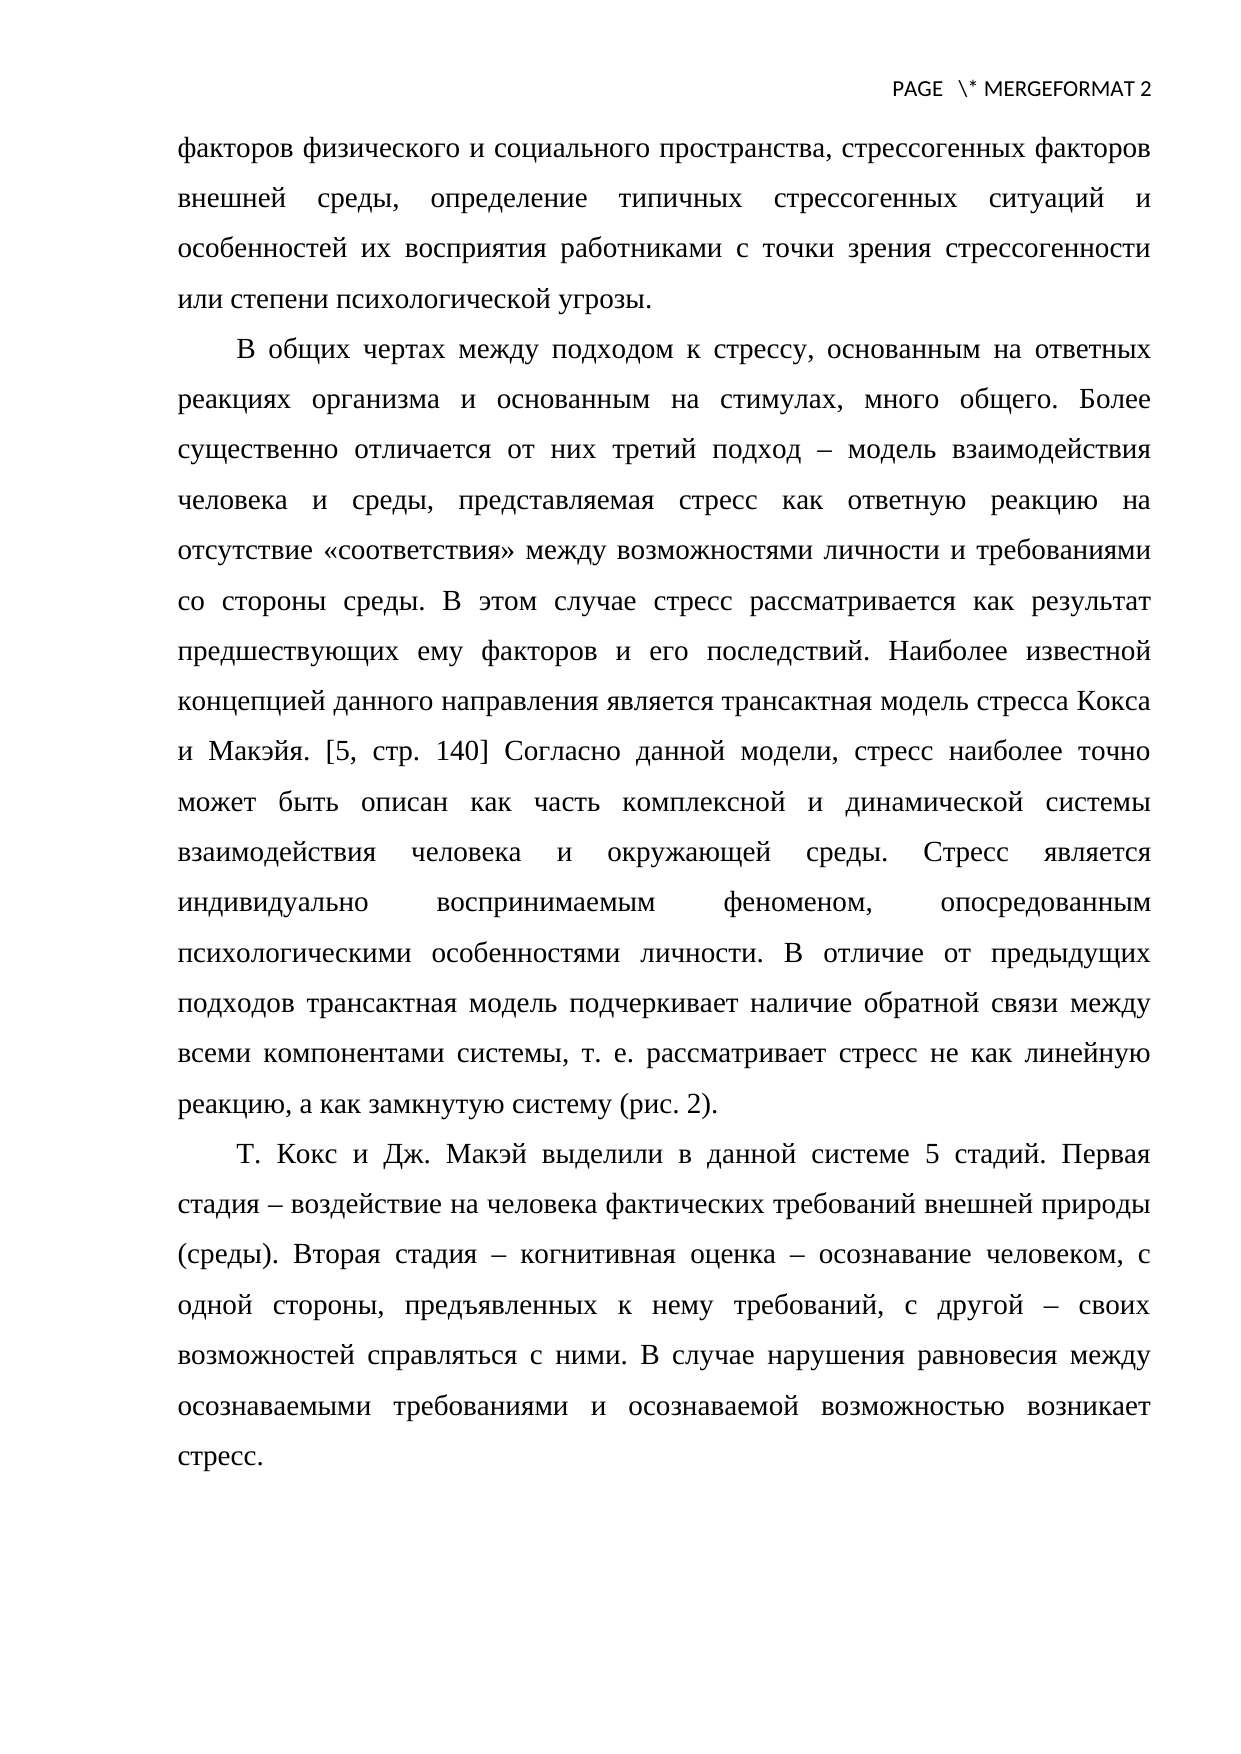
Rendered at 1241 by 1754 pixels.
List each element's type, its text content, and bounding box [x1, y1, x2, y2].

list Т. Кокс и Дж. Макэй выделили в данной системе 5 стадий. Первая стадия – воздействие на человека фактических требований внешней природы (среды). Вторая стадия – когнитивная оценка – осознавание человеком, с одной стороны, предъявленных к нему требований, с другой – своих возможностей справляться с ними. В случае нарушения равновесия между осознаваемыми требованиями и осознаваемой возможностью возникает стресс. [177, 1136, 1152, 1471]
list В общих чертах между подходом к стрессу, основанным на ответных реакциях организма и основанным на стимулах, много общего. Более существенно отличается от них третий подход – модель взаимодействия человека и среды, представляемая стресс как ответную реакцию на отсутствие «соответствия» между возможностями личности и требованиями со стороны среды. В этом случае стресс рассматривается как результат предшествующих ему факторов и его последствий. Наиболее известной концепцией данного направления является трансактная модель стресса Кокса и Макэйя. [5, стр. 140] Согласно данной модели, стресс наиболее точно может быть описан как часть комплексной и динамической системы взаимодействия человека и окружающей среды. Стресс является индивидуально воспринимаемым феноменом, опосредованным психологическими особенностями личности. В отличие от предыдущих подходов трансактная модель подчеркивает наличие обратной связи между всеми компонентами системы, т. е. рассматривает стресс не как линейную реакцию, а как замкнутую систему (рис. 2). [177, 331, 1152, 1119]
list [177, 130, 1152, 314]
